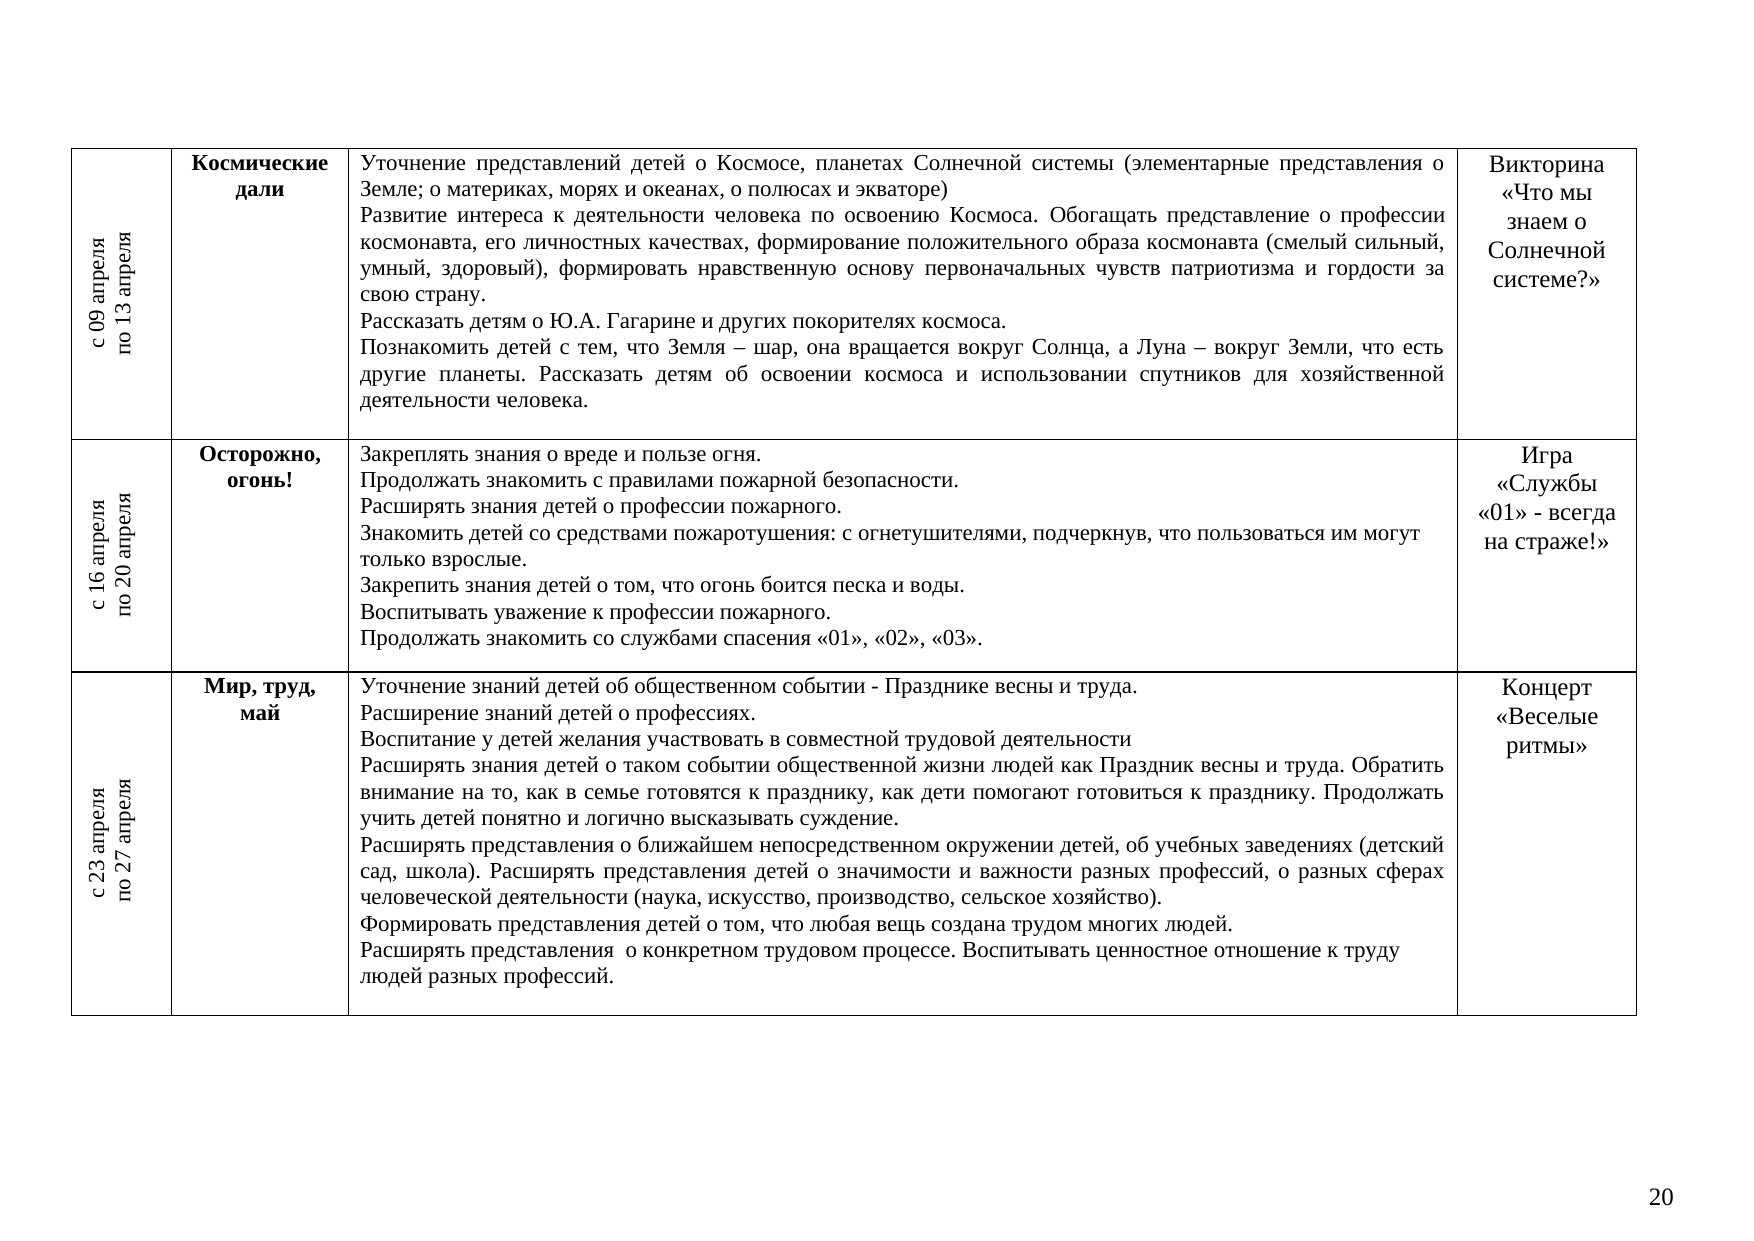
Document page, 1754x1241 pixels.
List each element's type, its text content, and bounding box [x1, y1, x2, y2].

table_cell Уточнение знаний детей об общественном событии - Празднике весны и труда. Расширение знаний детей о профессиях. Воспитание у детей желания участвовать в совместной трудовой деятельности Расширять знания детей о таком событии общественной жизни людей как Праздник весны и труда. Обратить внимание на то, как в семье готовятся к празднику, как дети помогают готовиться к празднику. Продолжать учить детей понятно и логично высказывать суждение. Расширять представления о ближайшем непосредственном окружении детей, об учебных заведениях (детский сад, школа). Расширять представления детей о значимости и важности разных профессий, о разных сферах человеческой деятельности (наука, искусство, производство, сельское хозяйство). Формировать представления детей о том, что любая вещь создана трудом многих людей. Расширять представления о конкретном трудовом процессе. Воспитывать ценностное отношение к труду людей разных профессий. [349, 673, 1457, 1015]
table_cell Концерт «Веселые ритмы» [1458, 673, 1636, 1015]
table_cell Уточнение представлений детей о Космосе, планетах Солнечной системы (элементарные представления о Земле; о материках, морях и океанах, о полюсах и экваторе) Развитие интереса к деятельности человека по освоению Космоса. Обогащать представление о профессии космонавта, его личностных качествах, формирование положительного образа космонавта (смелый сильный, умный, здоровый), формировать нравственную основу первоначальных чувств патриотизма и гордости за свою страну. Рассказать детям о Ю.А. Гагарине и других покорителях космоса. Познакомить детей с тем, что Земля – шар, она вращается вокруг Солнца, а Луна – вокруг Земли, что есть другие планеты. Рассказать детям об освоении космоса и использовании спутников для хозяйственной деятельности человека. [349, 149, 1457, 439]
table_cell Осторожно, огонь! [172, 440, 348, 671]
table_cell Мир, труд, май [172, 673, 348, 1015]
table_cell Закреплять знания о вреде и пользе огня. Продолжать знакомить с правилами пожарной безопасности. Расширять знания детей о профессии пожарного. Знакомить детей со средствами пожаротушения: с огнетушителями, подчеркнув, что пользоваться им могут только взрослые. Закрепить знания детей о том, что огонь боится песка и воды. Воспитывать уважение к профессии пожарного. Продолжать знакомить со службами спасения «01», «02», «03». [349, 440, 1457, 671]
table_cell с 23 апреля по 27 апреля [72, 673, 171, 1015]
table_cell Космические дали [172, 149, 348, 439]
table_cell с 16 апреля по 20 апреля [72, 440, 171, 671]
table_cell Викторина «Что мы знаем о Солнечной системе?» [1458, 149, 1636, 439]
table_cell Игра «Службы «01» - всегда на страже!» [1458, 440, 1636, 671]
table_cell с 09 апреля по 13 апреля [72, 149, 171, 439]
